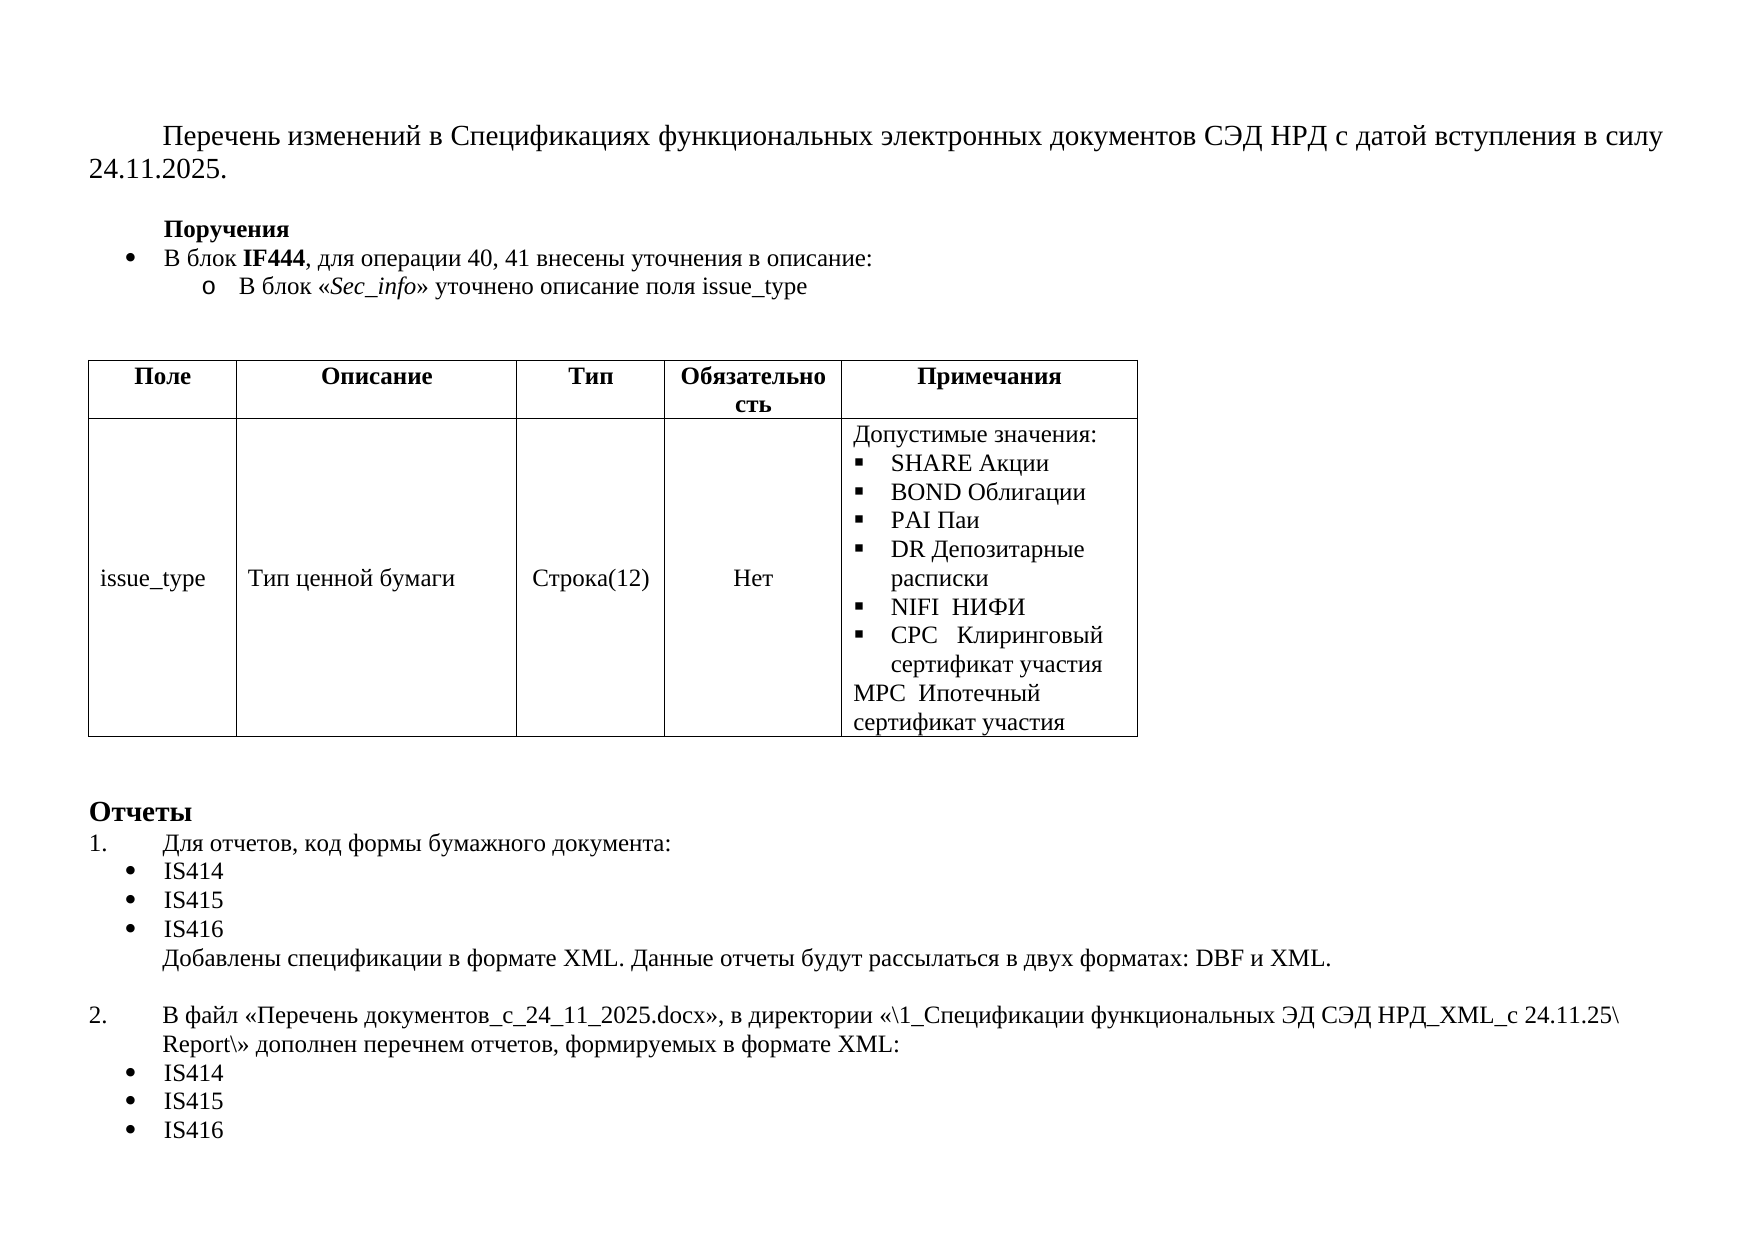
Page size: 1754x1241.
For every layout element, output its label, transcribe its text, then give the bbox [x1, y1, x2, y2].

table_cell Нет [665, 419, 841, 736]
table_header Тип [517, 361, 664, 418]
list IS416 [126, 1115, 1665, 1144]
table_cell issue_type [89, 419, 236, 736]
text 1. Для отчетов, код формы бумажного документа: [89, 828, 1665, 856]
list В блок «Sec_info» уточнено описание поля issue_type [201, 271, 1665, 302]
table_cell Строка(12) [517, 419, 664, 736]
text 2. В файл «Перечень документов_с_24_11_2025.docx», в директории «\1_Спецификации функциональных ЭД СЭД НРД_XML_с 24.11.25\Report\» дополнен перечнем отчетов, формируемых в формате XML: [89, 1000, 1665, 1058]
table_header Примечания [842, 361, 1137, 418]
list IS416 [126, 914, 1665, 943]
text Перечень изменений в Спецификациях функциональных электронных документов СЭД НРД с датой вступления в силу 24.11.2025. [89, 118, 1665, 185]
table_header Описание [237, 361, 516, 418]
table_cell Тип ценной бумаги [237, 419, 516, 736]
table_header Обязательность [665, 361, 841, 418]
list Поручения [164, 214, 1665, 243]
list IS415 [126, 1086, 1665, 1115]
table_header Поле [89, 361, 236, 418]
table_cell Допустимые значения: SHARE Акции BOND Облигации PAI Паи DR Депозитарные расписки NIFI НИФИ CPC Клиринговый сертификат участия MPC Ипотечный сертификат участия [842, 419, 1137, 736]
list IS415 [126, 885, 1665, 914]
list IS414 [126, 1058, 1665, 1086]
list IS414 [126, 856, 1665, 885]
list В блок IF444, для операции 40, 41 внесены уточнения в описание: [126, 243, 1665, 271]
text Отчеты [89, 794, 1665, 828]
text Добавлены спецификации в формате XML. Данные отчеты будут рассылаться в двух форматах: DBF и XML. [89, 943, 1665, 971]
